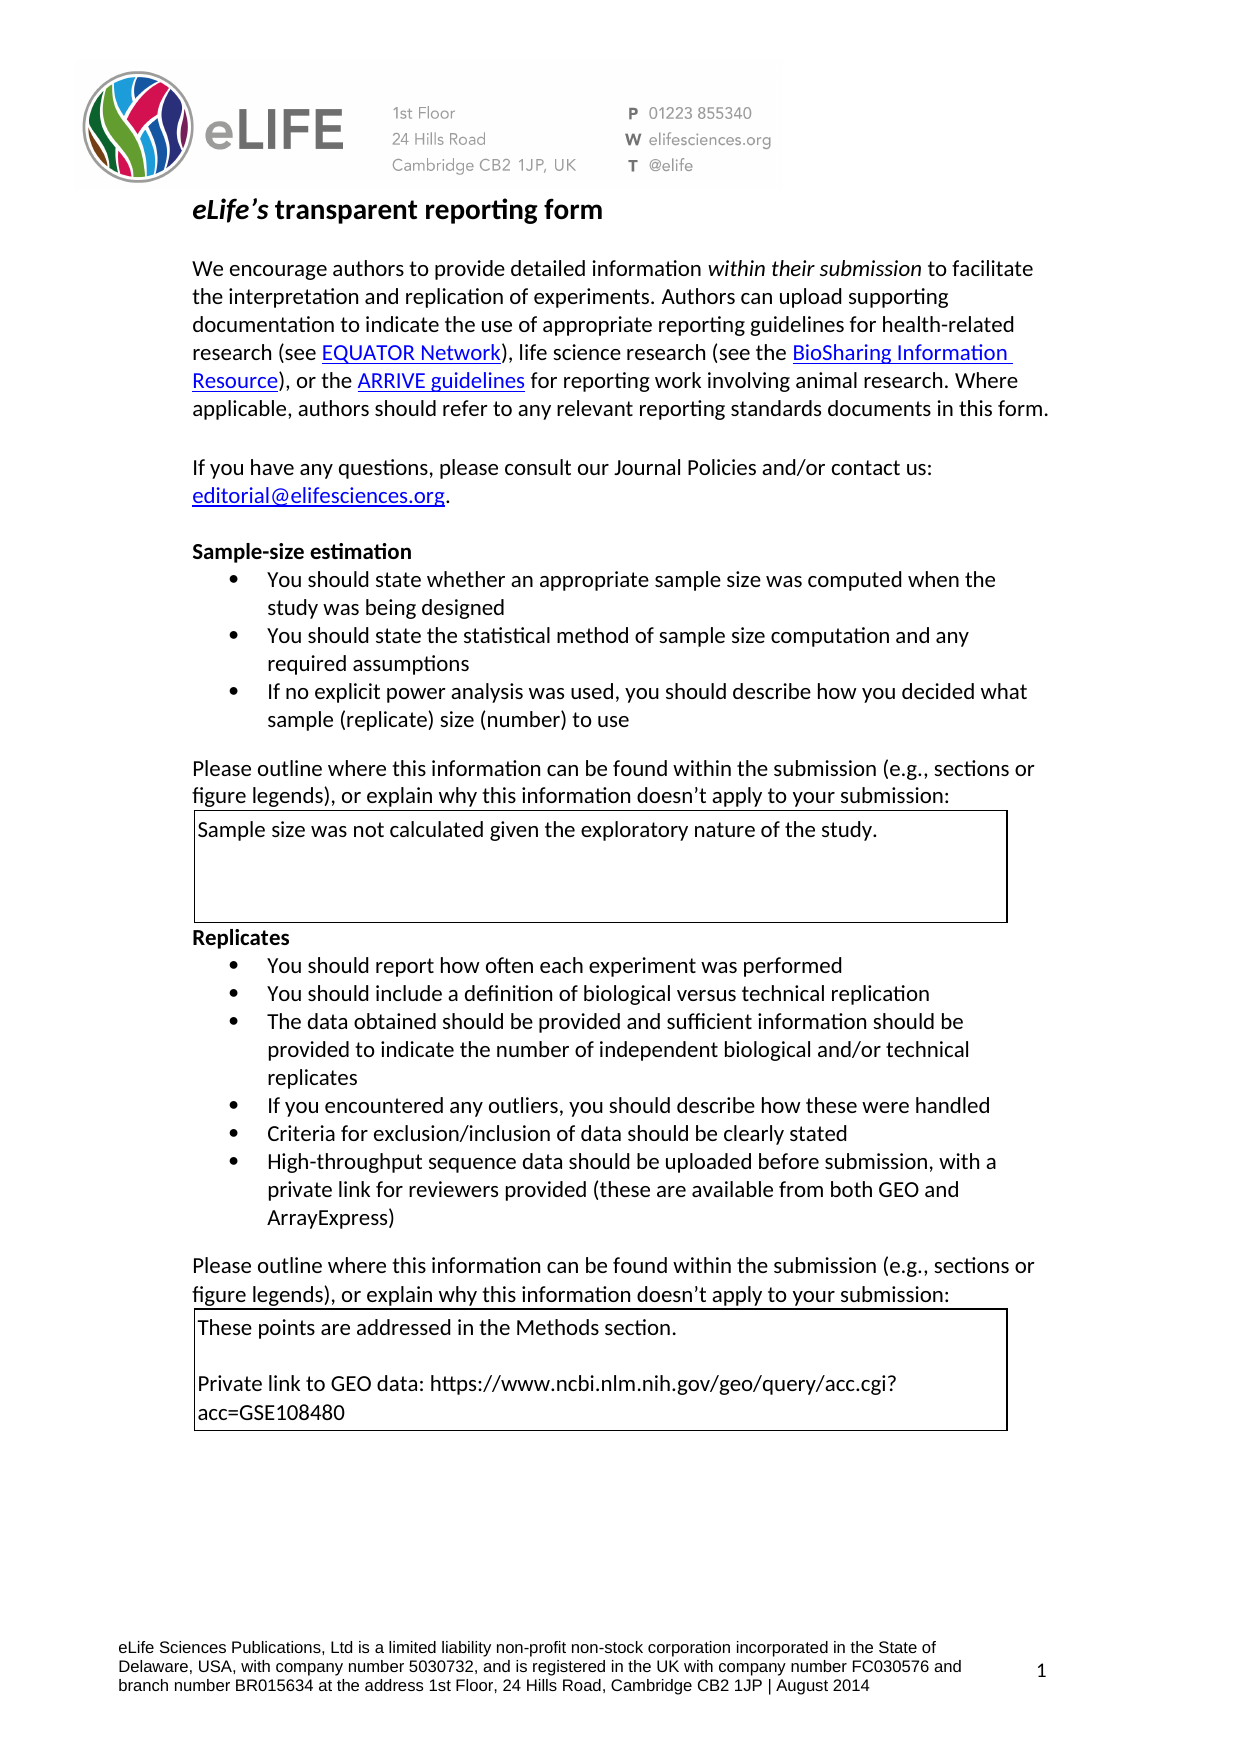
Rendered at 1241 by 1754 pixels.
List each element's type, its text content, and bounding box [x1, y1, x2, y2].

text Private link to GEO data: https://www.ncbi.nlm.nih.gov/geo/query/acc.cgi?acc=GSE108480 [195, 1369, 1006, 1428]
text Sample-size estimation [192, 537, 1053, 565]
text Replicates [192, 838, 1053, 951]
list You should report how often each experiment was performed [229, 951, 1053, 979]
list You should state the statistical method of sample size computation and any required assumptions [229, 621, 1053, 677]
list Criteria for exclusion/inclusion of data should be clearly stated [229, 1119, 1053, 1147]
list The data obtained should be provided and sufficient information should be provided to indicate the number of independent biological and/or technical replicates [229, 1007, 1053, 1091]
list You should include a definition of biological versus technical replication [229, 979, 1053, 1007]
list You should state whether an appropriate sample size was computed when the study was being designed [229, 565, 1053, 621]
picture [73, 59, 784, 191]
text These points are addressed in the Methods section. [195, 1311, 1006, 1342]
text We encourage authors to provide detailed information within their submission to facilitate the interpretation and replication of experiments. Authors can upload supporting documentation to indicate the use of appropriate reporting guidelines for health-related research (see EQUATOR Network), life science research (see the BioSharing Information Resource), or the ARRIVE guidelines for reporting work involving animal research. Where applicable, authors should refer to any relevant reporting standards documents in this form. [192, 254, 1053, 423]
text Sample size was not calculated given the exploratory nature of the study. [195, 813, 1006, 846]
text If you have any questions, please consult our Journal Policies and/or contact us: editorial@elifesciences.org. [192, 453, 1053, 509]
list High-throughput sequence data should be uploaded before submission, with a private link for reviewers provided (these are available from both GEO and ArrayExpress) [229, 1147, 1053, 1231]
list If you encountered any outliers, you should describe how these were handled [229, 1091, 1053, 1119]
list If no explicit power analysis was used, you should describe how you decided what sample (replicate) size (number) to use [229, 677, 1053, 733]
text eLife’s transparent reporting form [192, 191, 1053, 226]
